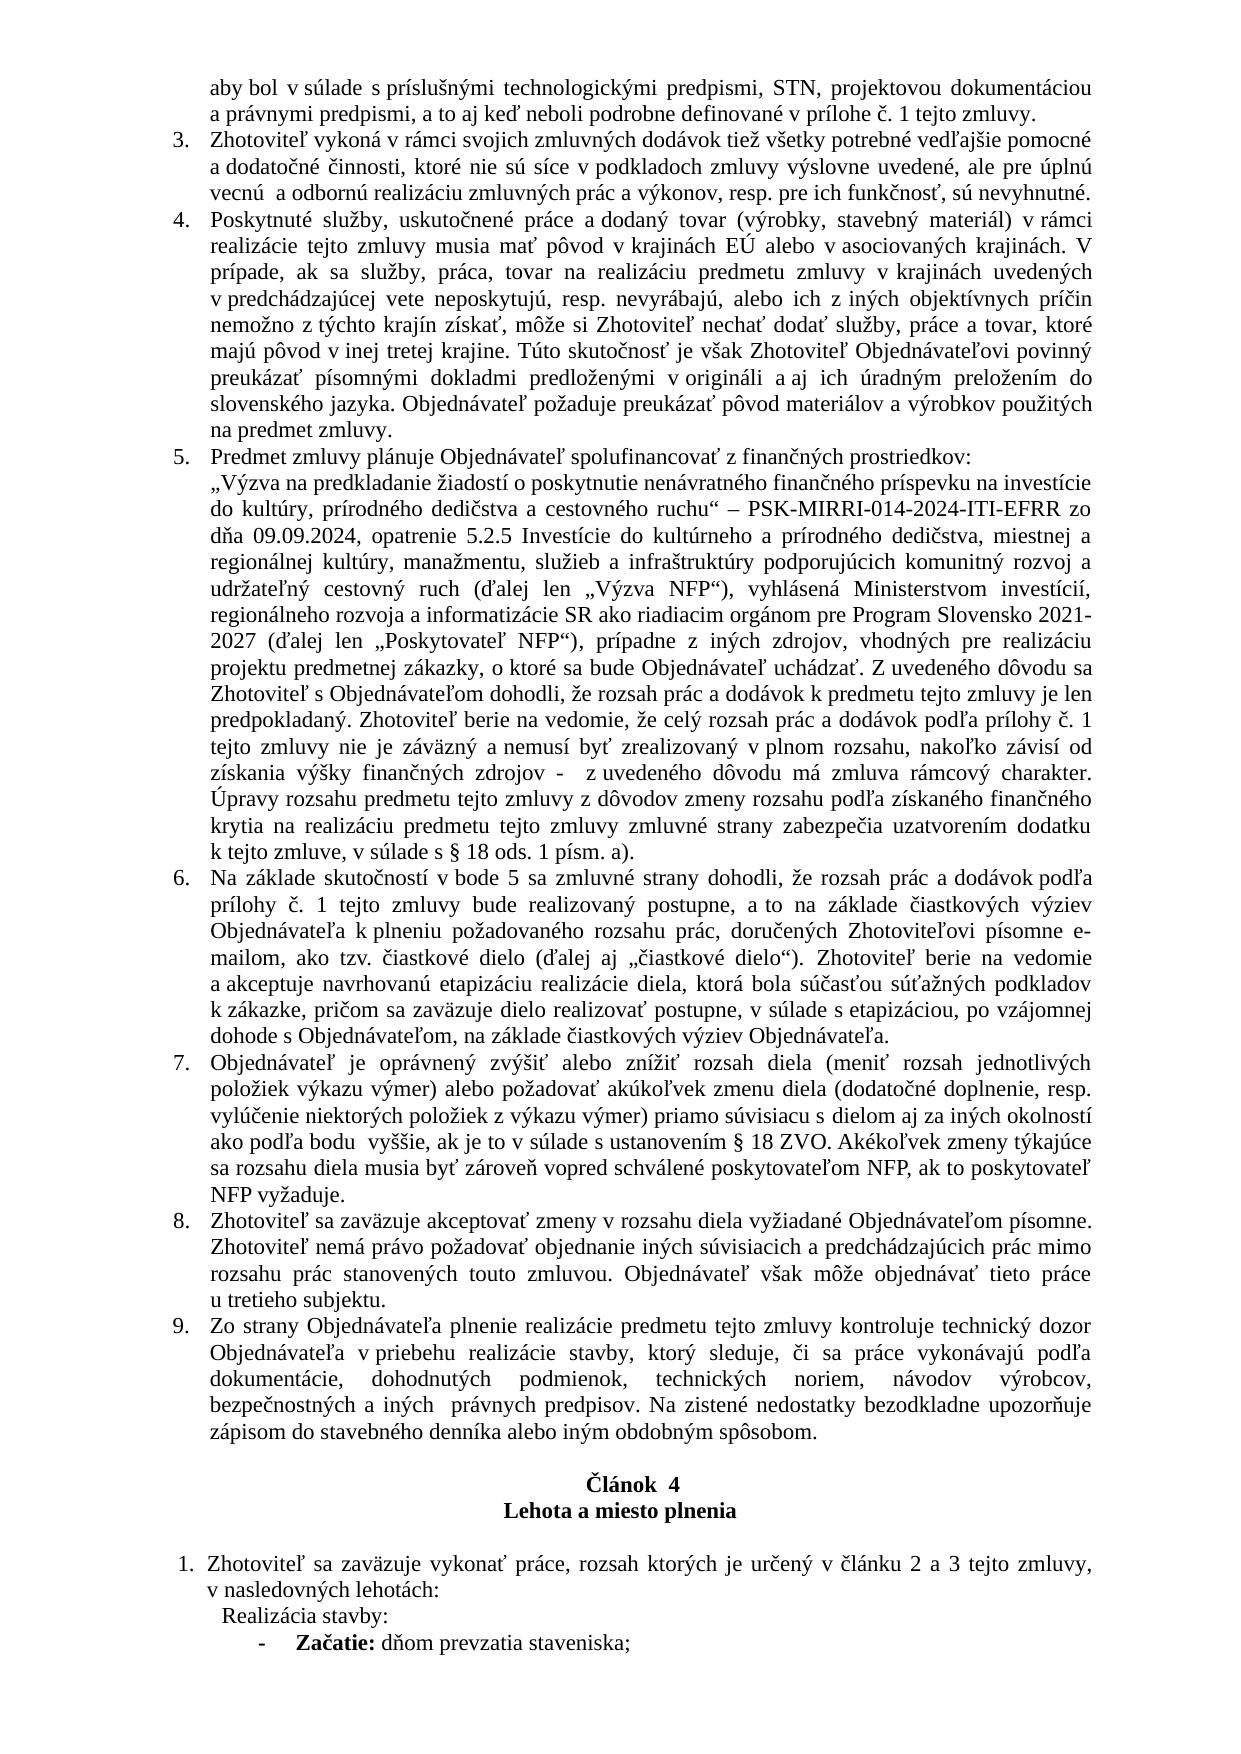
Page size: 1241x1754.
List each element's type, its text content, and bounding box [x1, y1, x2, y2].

text Lehota a miesto plnenia [148, 1497, 1093, 1523]
list Na základe skutočností v bode 5 sa zmluvné strany dohodli, že rozsah prác a dodávok podľa prílohy č. 1 tejto zmluvy bude realizovaný postupne, a to na základe čiastkových výziev Objednávateľa k plneniu požadovaného rozsahu prác, doručených Zhotoviteľovi písomne e-mailom, ako tzv. čiastkové dielo (ďalej aj „čiastkové dielo“). Zhotoviteľ berie na vedomie a akceptuje navrhovanú etapizáciu realizácie diela, ktorá bola súčasťou súťažných podkladov k zákazke, pričom sa zaväzuje dielo realizovať postupne, v súlade s etapizáciou, po vzájomnej dohode s Objednávateľom, na základe čiastkových výziev Objednávateľa. [173, 864, 1093, 1049]
list Zhotoviteľ sa zaväzuje akceptovať zmeny v rozsahu diela vyžiadané Objednávateľom písomne. Zhotoviteľ nemá právo požadovať objednanie iných súvisiacich a predchádzajúcich prác mimo rozsahu prác stanovených touto zmluvou. Objednávateľ však môže objednávať tieto práce u tretieho subjektu. [173, 1207, 1093, 1312]
list Objednávateľ je oprávnený zvýšiť alebo znížiť rozsah diela (meniť rozsah jednotlivých položiek výkazu výmer) alebo požadovať akúkoľvek zmenu diela (dodatočné doplnenie, resp. vylúčenie niektorých položiek z výkazu výmer) priamo súvisiacu s dielom aj za iných okolností ako podľa bodu vyššie, ak je to v súlade s ustanovením § 18 ZVO. Akékoľvek zmeny týkajúce sa rozsahu diela musia byť zároveň vopred schválené poskytovateľom NFP, ak to poskytovateľ NFP vyžaduje. [173, 1049, 1093, 1207]
list Poskytnuté služby, uskutočnené práce a dodaný tovar (výrobky, stavebný materiál) v rámci realizácie tejto zmluvy musia mať pôvod v krajinách EÚ alebo v asociovaných krajinách. V prípade, ak sa služby, práca, tovar na realizáciu predmetu zmluvy v krajinách uvedených v predchádzajúcej vete neposkytujú, resp. nevyrábajú, alebo ich z iných objektívnych príčin nemožno z týchto krajín získať, môže si Zhotoviteľ nechať dodať služby, práce a tovar, ktoré majú pôvod v inej tretej krajine. Túto skutočnosť je však Zhotoviteľ Objednávateľovi povinný preukázať písomnými dokladmi predloženými v origináli a aj ich úradným preložením do slovenského jazyka. Objednávateľ požaduje preukázať pôvod materiálov a výrobkov použitých na predmet zmluvy. [173, 206, 1093, 443]
list Zhotoviteľ sa zaväzuje vykonať práce, rozsah ktorých je určený v článku 2 a 3 tejto zmluvy, v nasledovných lehotách: [177, 1550, 1093, 1602]
list Zhotoviteľ vykoná v rámci svojich zmluvných dodávok tiež všetky potrebné vedľajšie pomocné a dodatočné činnosti, ktoré nie sú síce v podkladoch zmluvy výslovne uvedené, ale pre úplnú vecnú a odbornú realizáciu zmluvných prác a výkonov, resp. pre ich funkčnosť, sú nevyhnutné. [172, 127, 1093, 206]
list Zo strany Objednávateľa plnenie realizácie predmetu tejto zmluvy kontroluje technický dozor Objednávateľa v priebehu realizácie stavby, ktorý sleduje, či sa práce vykonávajú podľa dokumentácie, dohodnutých podmienok, technických noriem, návodov výrobcov, bezpečnostných a iných právnych predpisov. Na zistené nedostatky bezodkladne upozorňuje zápisom do stavebného denníka alebo iným obdobným spôsobom. [172, 1312, 1093, 1444]
text Realizácia stavby: [221, 1602, 1093, 1629]
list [172, 74, 1093, 127]
text Článok 4 [173, 1471, 1093, 1497]
list Predmet zmluvy plánuje Objednávateľ spolufinancovať z finančných prostriedkov: [173, 443, 1093, 469]
text „Výzva na predkladanie žiadostí o poskytnutie nenávratného finančného príspevku na investície do kultúry, prírodného dedičstva a cestovného ruchu“ – PSK-MIRRI-014-2024-ITI-EFRR zo dňa 09.09.2024, opatrenie 5.2.5 Investície do kultúrneho a prírodného dedičstva, miestnej a regionálnej kultúry, manažmentu, služieb a infraštruktúry podporujúcich komunitný rozvoj a udržateľný cestovný ruch (ďalej len „Výzva NFP“), vyhlásená Ministerstvom investícií, regionálneho rozvoja a informatizácie SR ako riadiacim orgánom pre Program Slovensko 2021-2027 (ďalej len „Poskytovateľ NFP“), prípadne z iných zdrojov, vhodných pre realizáciu projektu predmetnej zákazky, o ktoré sa bude Objednávateľ uchádzať. Z uvedeného dôvodu sa Zhotoviteľ s Objednávateľom dohodli, že rozsah prác a dodávok k predmetu tejto zmluvy je len predpokladaný. Zhotoviteľ berie na vedomie, že celý rozsah prác a dodávok podľa prílohy č. 1 tejto zmluvy nie je záväzný a nemusí byť zrealizovaný v plnom rozsahu, nakoľko závisí od získania výšky finančných zdrojov - z uvedeného dôvodu má zmluva rámcový charakter. Úpravy rozsahu predmetu tejto zmluvy z dôvodov zmeny rozsahu podľa získaného finančného krytia na realizáciu predmetu tejto zmluvy zmluvné strany zabezpečia uzatvorením dodatku k tejto zmluve, v súlade s § 18 ods. 1 písm. a). [210, 469, 1093, 864]
list Začatie: dňom prevzatia staveniska; [258, 1629, 1093, 1655]
